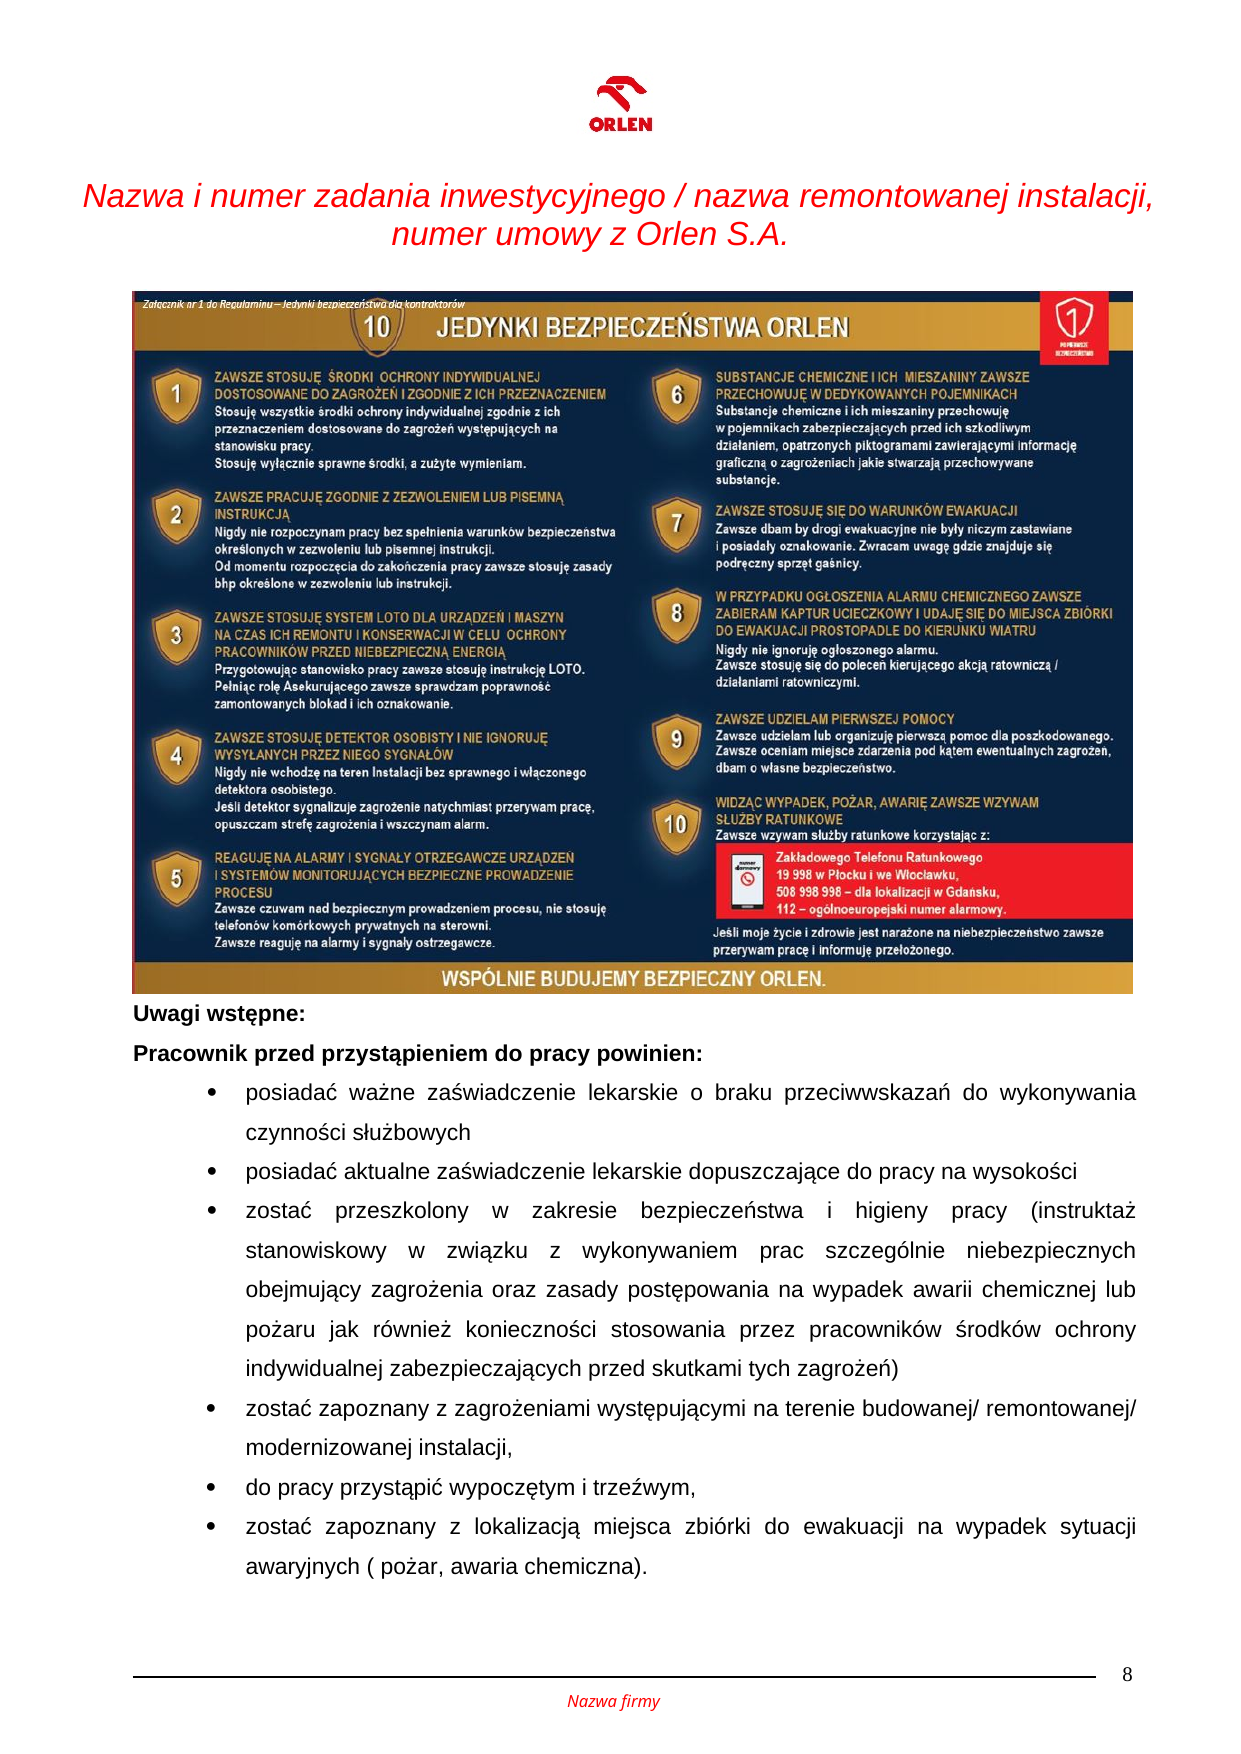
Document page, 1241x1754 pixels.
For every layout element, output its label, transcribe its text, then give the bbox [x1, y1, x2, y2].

text Uwagi wstępne: [133, 1000, 1137, 1026]
text Pracownik przed przystąpieniem do pracy powinien: [133, 1039, 1137, 1066]
picture [575, 57, 665, 146]
list zostać zapoznany z zagrożeniami występującymi na terenie budowanej/ remontowanej/ modernizowanej instalacji, [207, 1395, 1137, 1461]
list zostać przeszkolony w zakresie bezpieczeństwa i higieny pracy (instruktaż stanowiskowy w związku z wykonywaniem prac szczególnie niebezpiecznych obejmujący zagrożenia oraz zasady postępowania na wypadek awarii chemicznej lub pożaru jak również konieczności stosowania przez pracowników środków ochrony indywidualnej zabezpieczających przed skutkami tych zagrożeń) [208, 1197, 1137, 1382]
list posiadać ważne zaświadczenie lekarskie o braku przeciwwskazań do wykonywania czynności służbowych [208, 1079, 1137, 1145]
list posiadać aktualne zaświadczenie lekarskie dopuszczające do pracy na wysokości [208, 1158, 1137, 1184]
list zostać zapoznany z lokalizacją miejsca zbiórki do ewakuacji na wypadek sytuacji awaryjnych ( pożar, awaria chemiczna). [207, 1513, 1137, 1579]
picture [132, 289, 1133, 994]
list do pracy przystąpić wypoczętym i trzeźwym, [207, 1474, 1137, 1500]
